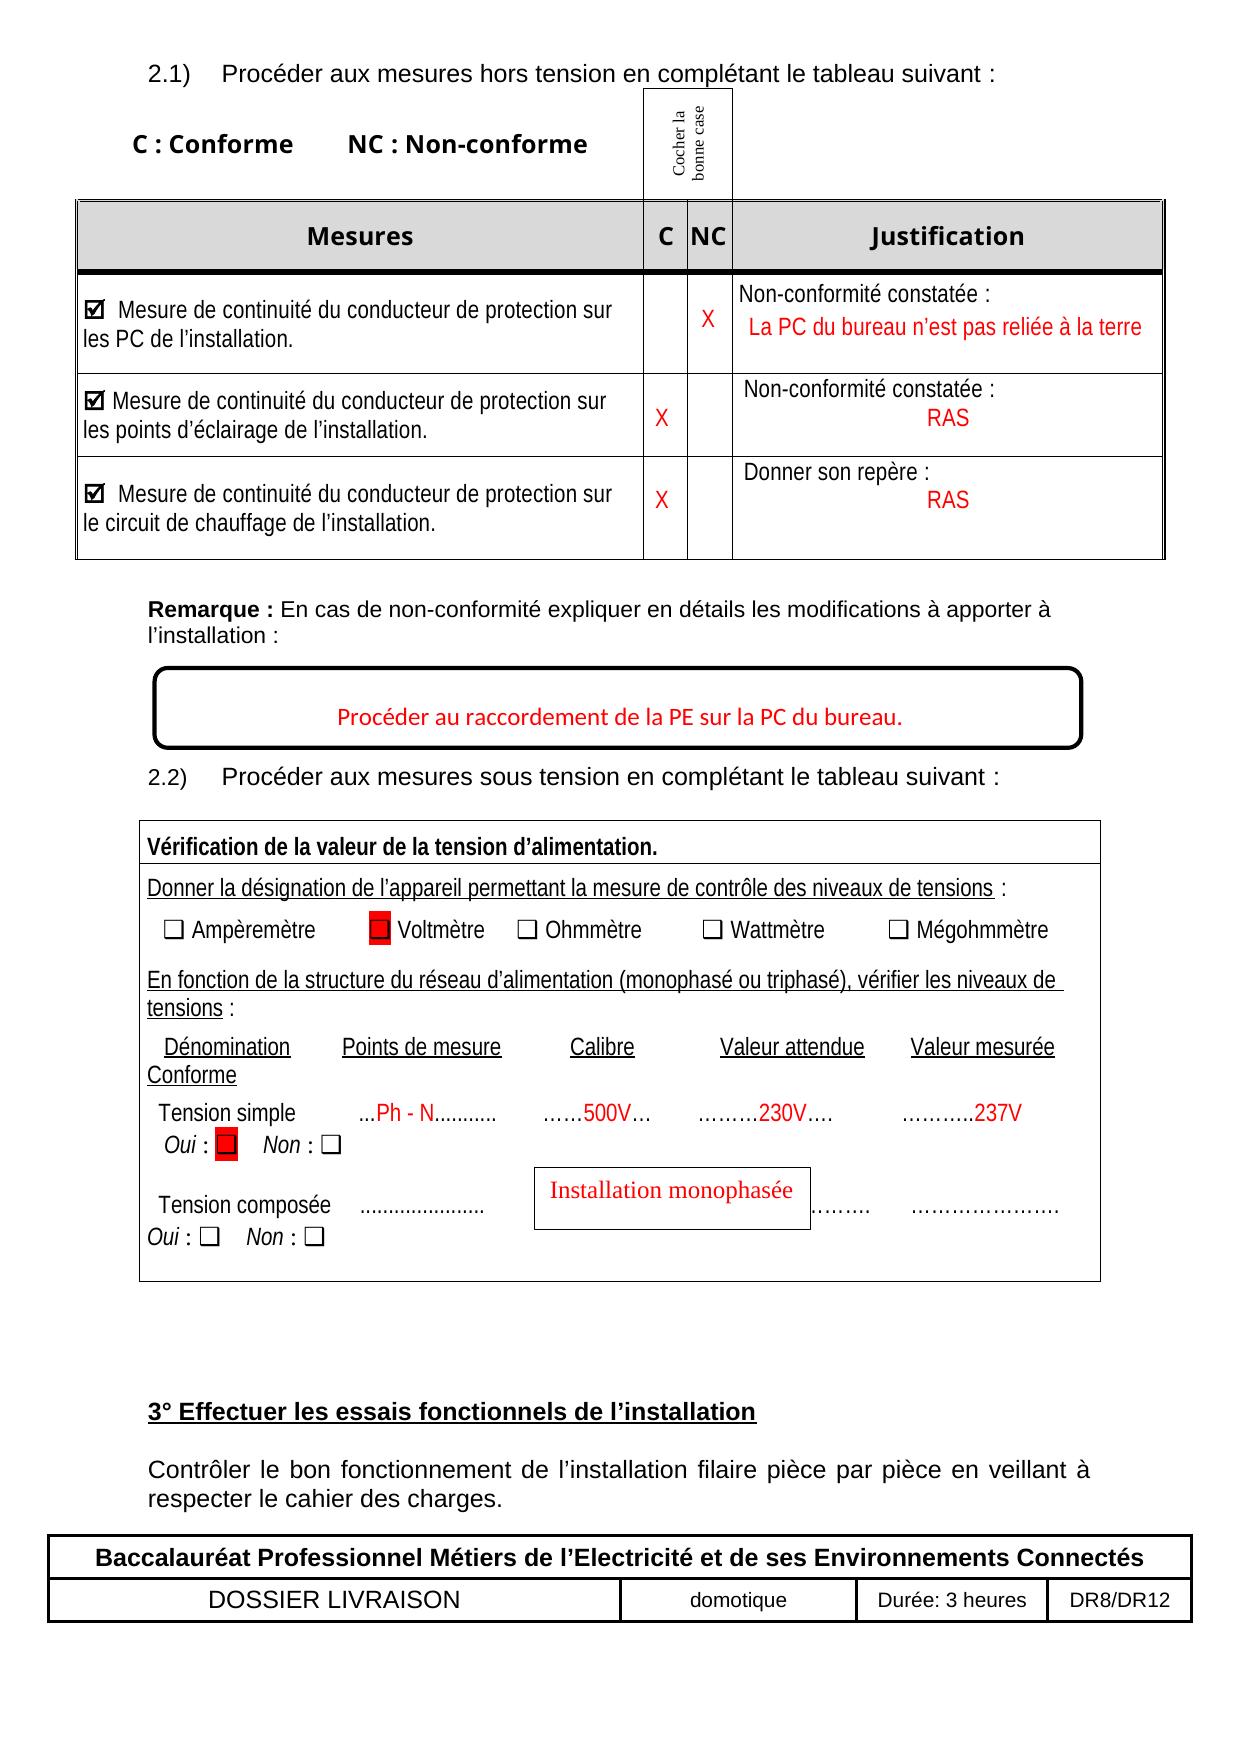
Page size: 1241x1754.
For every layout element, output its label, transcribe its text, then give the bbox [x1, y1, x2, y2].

table_cell [644, 275, 687, 373]
table_cell Mesure de continuité du conducteur de protection sur les PC de l’installation. [78, 275, 643, 373]
text Procéder au raccordement de la PE sur la PC du bureau. [157, 701, 1079, 731]
table_cell Justification [733, 199, 1164, 269]
table_cell X [644, 374, 687, 456]
text Remarque : En cas de non-conformité expliquer en détails les modifications à apporter à l’installation : [148, 596, 1093, 648]
table_cell [688, 374, 732, 456]
table_header Cocher la bonne case [644, 89, 732, 199]
table_header Vérification de la valeur de la tension d’alimentation. [140, 821, 1100, 862]
table_cell Mesure de continuité du conducteur de protection sur le circuit de chauffage de l’installation. [78, 457, 643, 559]
text 3° Effectuer les essais fonctionnels de l’installation [148, 1397, 1093, 1426]
table_cell X [688, 275, 732, 373]
table_cell NC [688, 202, 732, 269]
table_cell C [644, 202, 687, 269]
text Contrôler le bon fonctionnement de l’installation filaire pièce par pièce en veillant à respecter le cahier des charges. [148, 1455, 1093, 1512]
table_cell [688, 457, 732, 559]
table_cell X [644, 457, 687, 559]
table_cell Mesures [76, 199, 643, 269]
table_cell Donner la désignation de l’appareil permettant la mesure de contrôle des niveaux de tensions : ❑ Ampèremètre ❑ Voltmètre ❑ Ohmmètre ❑ Wattmètre ❑ Mégohmmètre En fonction de la structure du réseau d’alimentation (monophasé ou triphasé), vérifier les niveaux de tensions : Dénomination Points de mesure Calibre Valeur attendue Valeur mesurée Conforme Tension simple ...Ph - N........... ……500V… ………230V…. ………..237V Oui : ❑ Non : ❑ Tension composée ...................... .……………….. …………………. …………………. Oui : ❑ Non : ❑ [140, 864, 1100, 1281]
table_cell Mesure de continuité du conducteur de protection sur les points d’éclairage de l’installation. [78, 374, 643, 456]
table_cell Non-conformité constatée : La PC du bureau n’est pas reliée à la terre [733, 275, 1162, 373]
list Procéder aux mesures sous tension en complétant le tableau suivant : [148, 762, 1093, 791]
table_cell Donner son repère : RAS [733, 457, 1162, 559]
table_cell Non-conformité constatée : RAS [733, 374, 1162, 456]
list Procéder aux mesures hors tension en complétant le tableau suivant : [148, 59, 1093, 88]
table_header C : Conforme NC : Non-conforme [76, 88, 643, 199]
